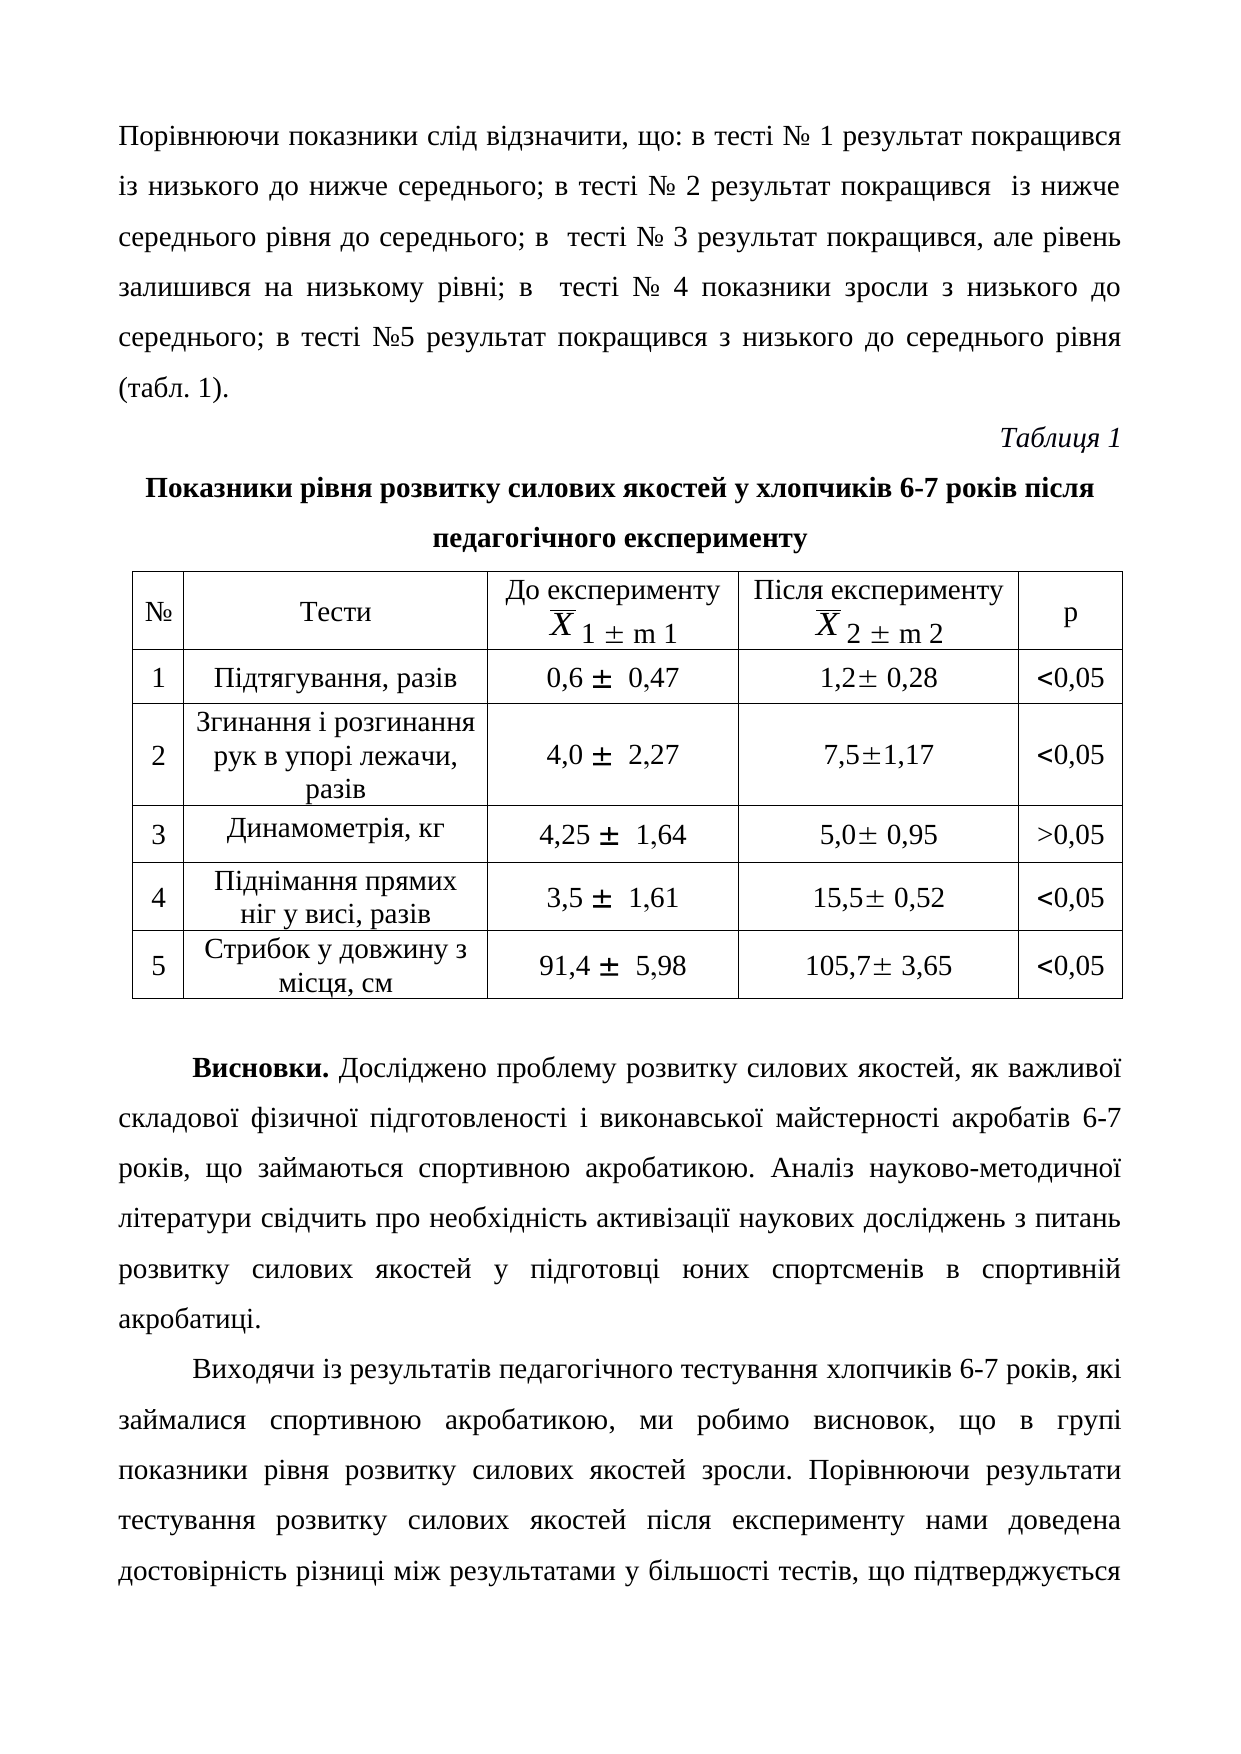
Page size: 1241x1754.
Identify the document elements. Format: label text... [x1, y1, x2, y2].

table_cell 0,05 [1019, 704, 1122, 805]
table_cell 1 [133, 650, 183, 703]
table_cell 4,0  [488, 704, 738, 805]
table_cell 91,4  [488, 931, 738, 998]
table_cell 0,05 [1019, 931, 1122, 998]
table_header Після експерименту 2 m 2 [739, 572, 1018, 649]
table_header р [1019, 572, 1122, 649]
table_cell Згинання і розгинання рук в упорі лежачи, разів [184, 704, 305, 805]
table_cell Піднімання прямих ніг у висі, разів [184, 863, 240, 930]
table_cell 105,7 3,65 [739, 931, 1018, 998]
table_cell Згинання і розгинання рук в упорі лежачи, разів [366, 704, 487, 805]
table_cell 3,5  [488, 863, 738, 930]
table_cell 1,2 0,28 [739, 650, 1018, 703]
table_cell 0,05 [1019, 863, 1122, 930]
table_cell 5 [133, 931, 183, 998]
table_cell 0,05 [1019, 650, 1122, 703]
table_cell Підтягування, разів [184, 650, 487, 703]
table_cell >0,05 [1019, 806, 1122, 862]
table_cell 4 [133, 863, 183, 930]
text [118, 118, 1122, 403]
table_cell 7,51,17 [739, 704, 1018, 805]
table_cell 4,25  [488, 806, 738, 862]
table_cell 3 [133, 806, 183, 862]
table_cell 0,6  [488, 650, 738, 703]
table_header До експерименту 1 m 1 [488, 572, 738, 649]
text Висновки. Досліджено проблему розвитку силових якостей, як важливої складової фізичної підготовленості і виконавської майстерності акробатів 6-7 років, що займаються спортивною акробатикою. Аналіз науково-методичної літератури свідчить про необхідність активізації наукових досліджень з питань розвитку силових якостей у підготовці юних спортсменів в спортивній акробатиці. [118, 1050, 1122, 1335]
text Показники рівня розвитку силових якостей у хлопчиків 6-7 років після педагогічного експерименту [118, 470, 1122, 554]
text Таблиця 1 [118, 420, 1122, 453]
table_cell 2 [133, 704, 183, 805]
table_cell Динамометрія, кг [184, 806, 487, 862]
table_cell Стрибок у довжину з місця, см [184, 931, 487, 998]
table_cell Піднімання прямих ніг у висі, разів [431, 863, 487, 930]
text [118, 1352, 1122, 1586]
table_header № [133, 572, 183, 649]
table_cell 5,0 0,95 [739, 806, 1018, 862]
table_cell 15,5 0,52 [739, 863, 1018, 930]
table_header Тести [184, 572, 487, 649]
